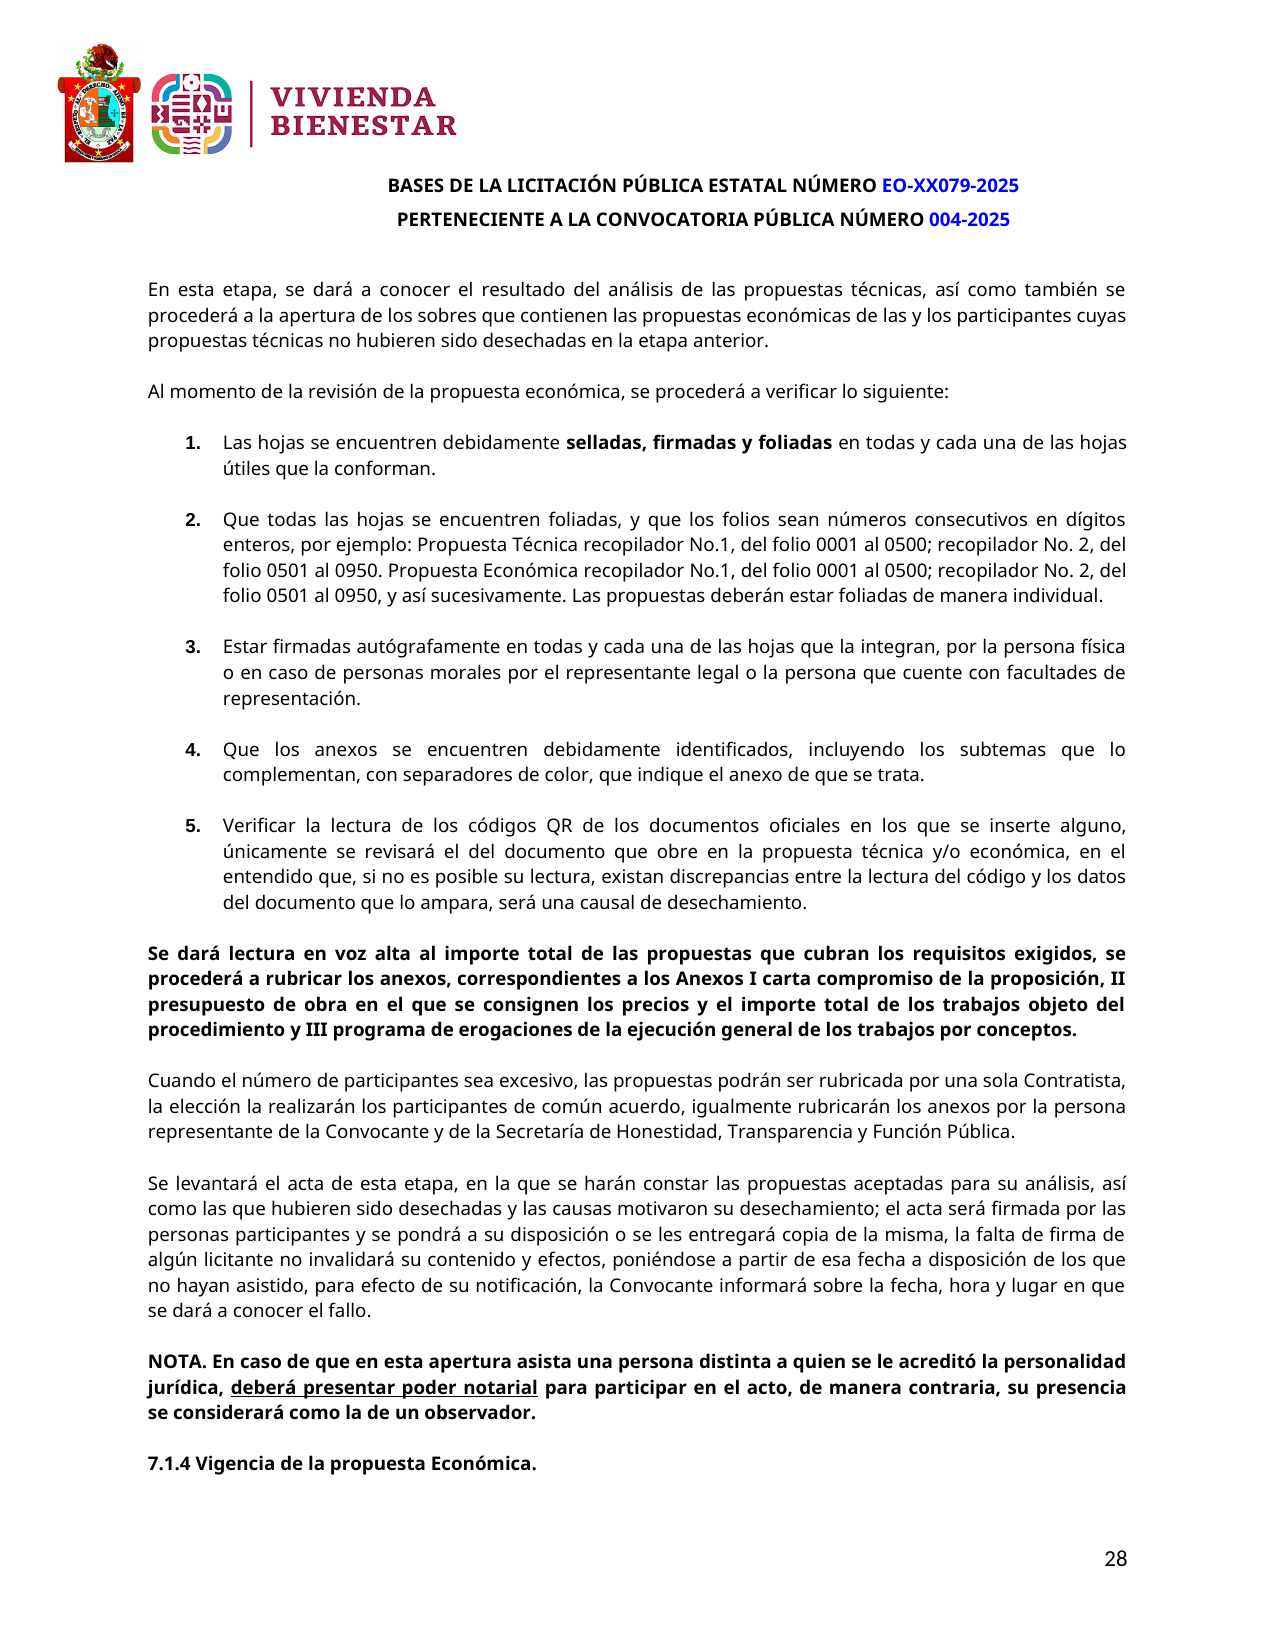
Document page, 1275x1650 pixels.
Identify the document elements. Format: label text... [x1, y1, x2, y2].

text Cuando el número de participantes sea excesivo, las propuestas podrán ser rubricada por una sola Contratista, la elección la realizarán los participantes de común acuerdo, igualmente rubricarán los anexos por la persona representante de la Convocante y de la Secretaría de Honestidad, Transparencia y Función Pública. [148, 1068, 1127, 1144]
picture [55, 42, 143, 165]
list Las hojas se encuentren debidamente selladas, firmadas y foliadas en todas y cada una de las hojas útiles que la conforman. [185, 430, 1127, 481]
list Que los anexos se encuentren debidamente identificados, incluyendo los subtemas que lo complementan, con separadores de color, que indique el anexo de que se trata. [185, 736, 1127, 787]
picture [147, 66, 473, 163]
text 7.1.4 Vigencia de la propuesta Económica. [148, 1451, 1127, 1476]
list Que todas las hojas se encuentren foliadas, y que los folios sean números consecutivos en dígitos enteros, por ejemplo: Propuesta Técnica recopilador No.1, del folio 0001 al 0500; recopilador No. 2, del folio 0501 al 0950. Propuesta Económica recopilador No.1, del folio 0001 al 0500; recopilador No. 2, del folio 0501 al 0950, y así sucesivamente. Las propuestas deberán estar foliadas de manera individual. [185, 506, 1127, 608]
text Se dará lectura en voz alta al importe total de las propuestas que cubran los requisitos exigidos, se procederá a rubricar los anexos, correspondientes a los Anexos I carta compromiso de la proposición, II presupuesto de obra en el que se consignen los precios y el importe total de los trabajos objeto del procedimiento y III programa de erogaciones de la ejecución general de los trabajos por conceptos. [148, 940, 1127, 1042]
text Se levantará el acta de esta etapa, en la que se harán constar las propuestas aceptadas para su análisis, así como las que hubieren sido desechadas y las causas motivaron su desechamiento; el acta será firmada por las personas participantes y se pondrá a su disposición o se les entregará copia de la misma, la falta de firma de algún licitante no invalidará su contenido y efectos, poniéndose a partir de esa fecha a disposición de los que no hayan asistido, para efecto de su notificación, la Convocante informará sobre la fecha, hora y lugar en que se dará a conocer el fallo. [148, 1170, 1127, 1323]
text En esta etapa, se dará a conocer el resultado del análisis de las propuestas técnicas, así como también se procederá a la apertura de los sobres que contienen las propuestas económicas de las y los participantes cuyas propuestas técnicas no hubieren sido desechadas en la etapa anterior. [148, 277, 1127, 353]
list Verificar la lectura de los códigos QR de los documentos oficiales en los que se inserte alguno, únicamente se revisará el del documento que obre en la propuesta técnica y/o económica, en el entendido que, si no es posible su lectura, existan discrepancias entre la lectura del código y los datos del documento que lo ampara, será una causal de desechamiento. [185, 812, 1127, 914]
text NOTA. En caso de que en esta apertura asista una persona distinta a quien se le acreditó la personalidad jurídica, deberá presentar poder notarial para participar en el acto, de manera contraria, su presencia se considerará como la de un observador. [148, 1348, 1127, 1425]
list Estar firmadas autógrafamente en todas y cada una de las hojas que la integran, por la persona física o en caso de personas morales por el representante legal o la persona que cuente con facultades de representación. [185, 634, 1127, 710]
text Al momento de la revisión de la propuesta económica, se procederá a verificar lo siguiente: [148, 379, 1127, 404]
